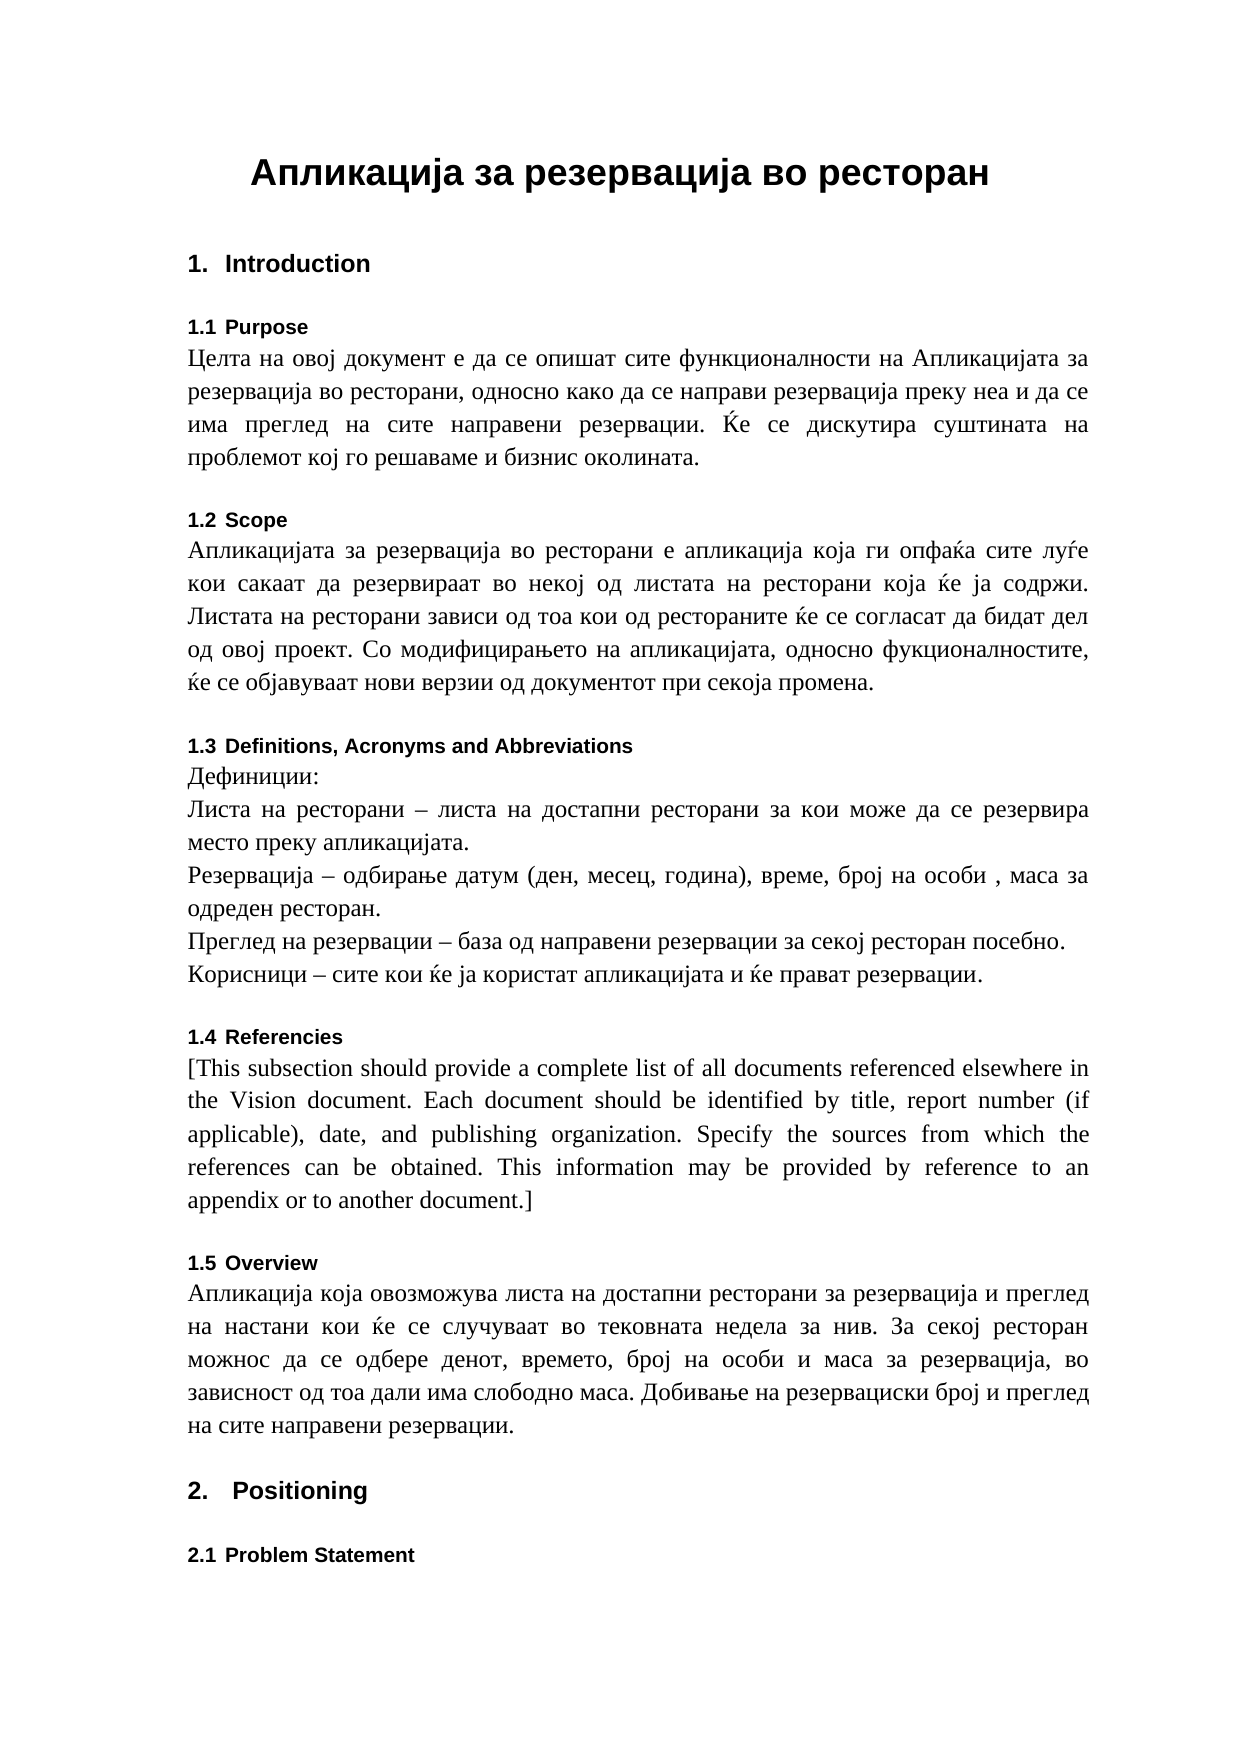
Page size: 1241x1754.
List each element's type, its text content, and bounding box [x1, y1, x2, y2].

text Корисници – сите кои ќе ја користат апликацијата и ќе прават резервации. [187, 959, 1090, 988]
text Резервација – одбирање датум (ден, месец, година), време, број на особи , маса за одреден ресторан. [187, 860, 1090, 922]
text Листа на ресторани – листа на достапни ресторани за кои може да се резервира место преку апликацијата. [187, 794, 1090, 856]
list Definitions, Acronyms and Abbreviations [187, 733, 1090, 757]
text Апликација за резервација во ресторан [150, 150, 1090, 193]
text Целта на овој документ е да се опишат сите функционалности на Апликацијата за резервација во ресторани, односно како да се направи резервација преку неа и да се има преглед на сите направени резервации. Ќе се дискутира суштината на проблемот кој го решаваме и бизнис околината. [187, 343, 1090, 471]
text Дефиниции: [187, 761, 1090, 790]
list Overview [187, 1251, 1090, 1275]
list Introduction [187, 249, 1090, 278]
text Преглед на резервации – база од направени резервации за секој ресторан посебно. [187, 926, 1090, 955]
text Апликација која овозможува листа на достапни ресторани за резервација и преглед на настани кои ќе се случуваат во тековната недела за нив. За секој ресторан можнос да се одбере денот, времето, број на особи и маса за резервација, во зависност од тоа дали има слободно маса. Добивање на резервациски број и преглед на сите направени резервации. [187, 1278, 1090, 1439]
list Purpose [187, 315, 1090, 339]
list Scope [187, 508, 1090, 532]
list Positioning [187, 1476, 1090, 1505]
list Referencies [187, 1025, 1090, 1049]
list Problem Statement [187, 1542, 1090, 1566]
text Апликацијата за резервација во ресторани е апликација која ги опфаќа сите луѓе кои сакаат да резервираат во некој од листата на ресторани која ќе ја содржи. Листата на ресторани зависи од тоа кои од рестораните ќе се согласат да бидат дел од овој проект. Со модифицирањето на апликацијата, односно фукционалностите, ќе се објавуваат нови верзии од документот при секоја промена. [187, 535, 1090, 696]
text [This subsection should provide a complete list of all documents referenced elsewhere in the Vision document. Each document should be identified by title, report number (if applicable), date, and publishing organization. Specify the sources from which the references can be obtained. This information may be provided by reference to an appendix or to another document.] [187, 1053, 1090, 1213]
